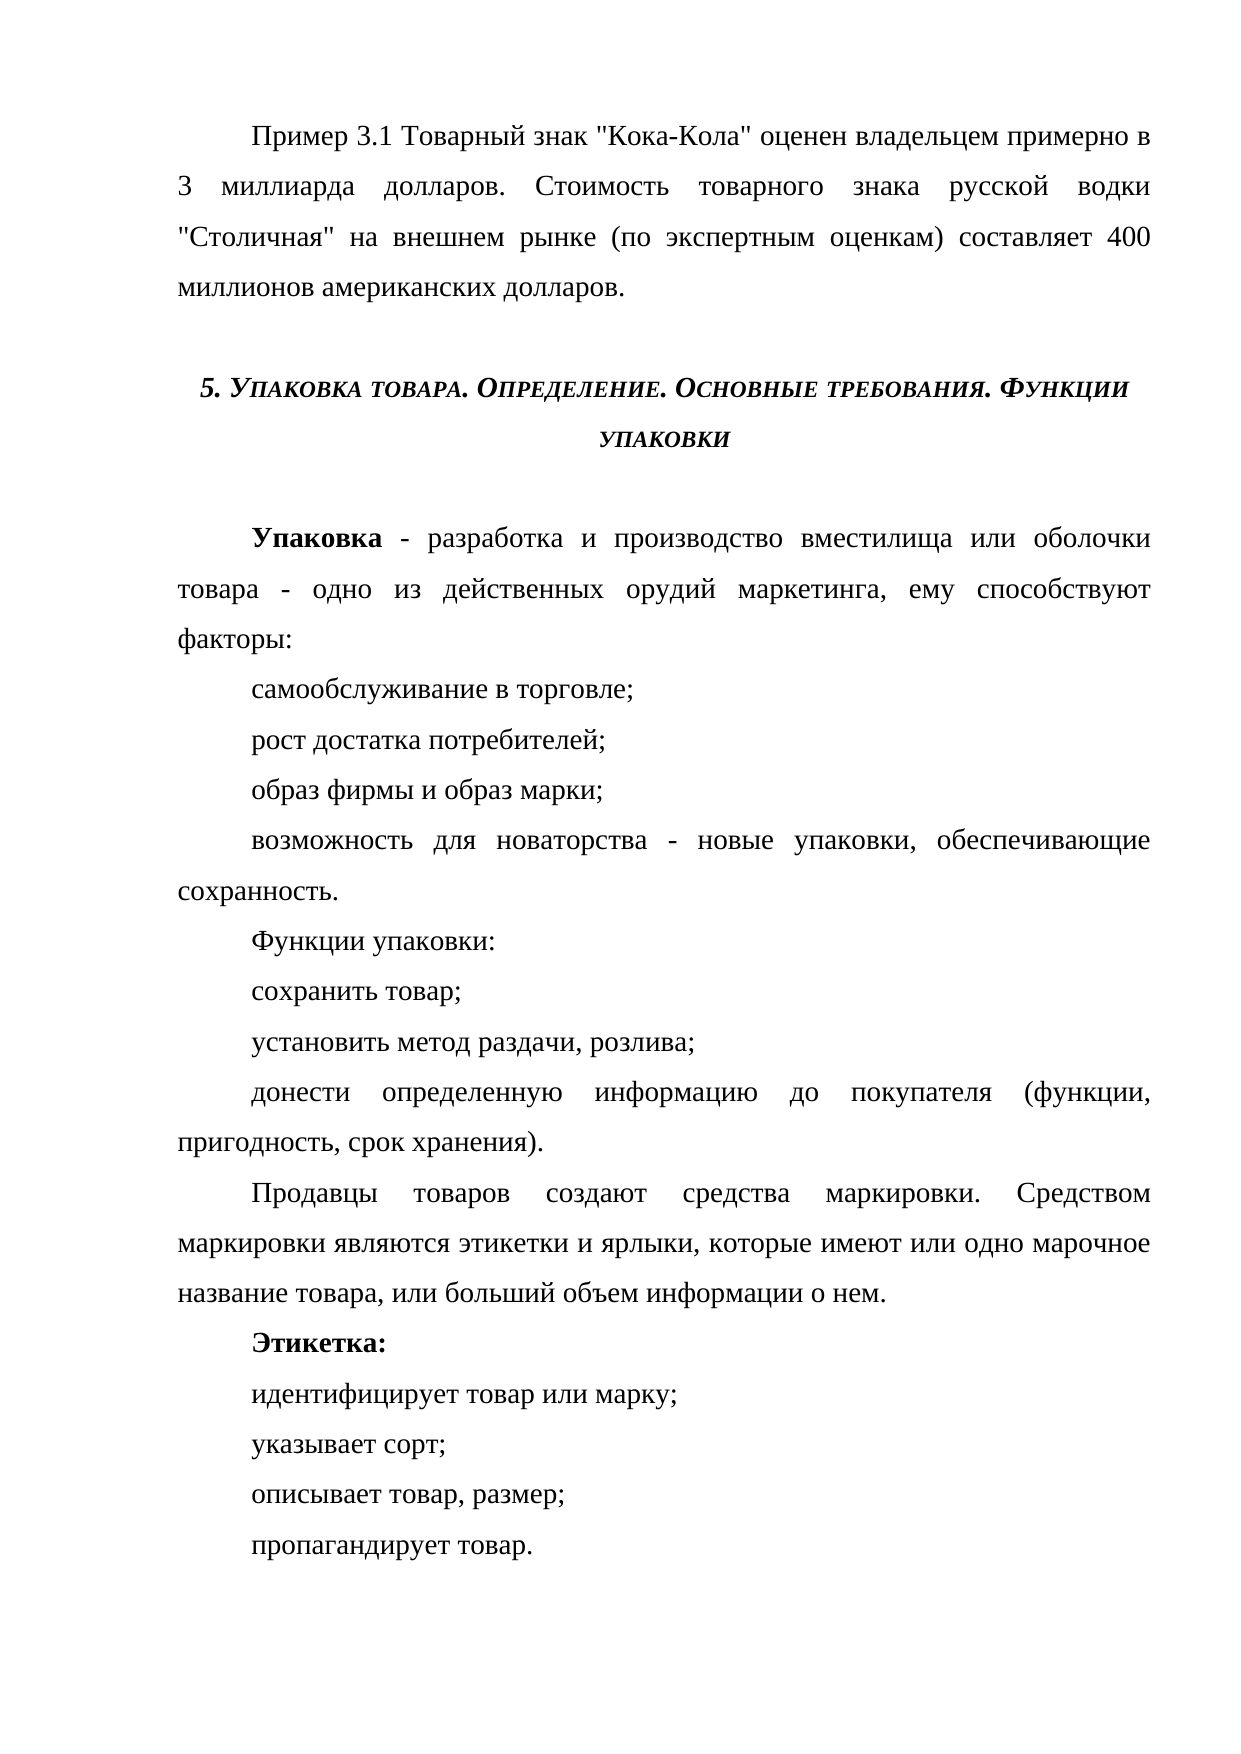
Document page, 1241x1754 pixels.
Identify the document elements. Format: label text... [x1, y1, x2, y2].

text образ фирмы и образ марки; [177, 772, 1152, 806]
text установить метод раздачи, розлива; [177, 1024, 1152, 1057]
text сохранить товар; [177, 973, 1152, 1007]
text самообслуживание в торговле; [177, 672, 1152, 705]
text донести определенную информацию до покупателя (функции, пригодность, срок хранения). [177, 1074, 1152, 1158]
text рост достатка потребителей; [177, 722, 1152, 755]
text Этикетка: [177, 1326, 1152, 1359]
text описывает товар, размер; [177, 1477, 1152, 1510]
text пропагандирует товар. [177, 1527, 1152, 1560]
text Функции упаковки: [177, 923, 1152, 957]
text возможность для новаторства - новые упаковки, обеспечивающие сохранность. [177, 822, 1152, 906]
text идентифицирует товар или марку; [177, 1376, 1152, 1409]
text Упаковка - разработка и производство вместилища или оболочки товара - одно из действенных орудий маркетинга, ему способствуют факторы: [177, 521, 1152, 655]
text Продавцы товаров создают средства маркировки. Средством маркировки являются этикетки и ярлыки, которые имеют или одно марочное название товара, или больший объем информации о нем. [177, 1175, 1152, 1309]
text указывает сорт; [177, 1426, 1152, 1460]
subtitle 5. Упаковка товара. Определение. Основные требования. Функции упаковки [177, 370, 1152, 453]
text Пример 3.1 Товарный знак "Кока-Кола" оценен владельцем примерно в 3 миллиарда долларов. Стоимость товарного знака русской водки "Столичная" на внешнем рынке (по экспертным оценкам) составляет 400 миллионов американских долларов. [177, 118, 1152, 303]
